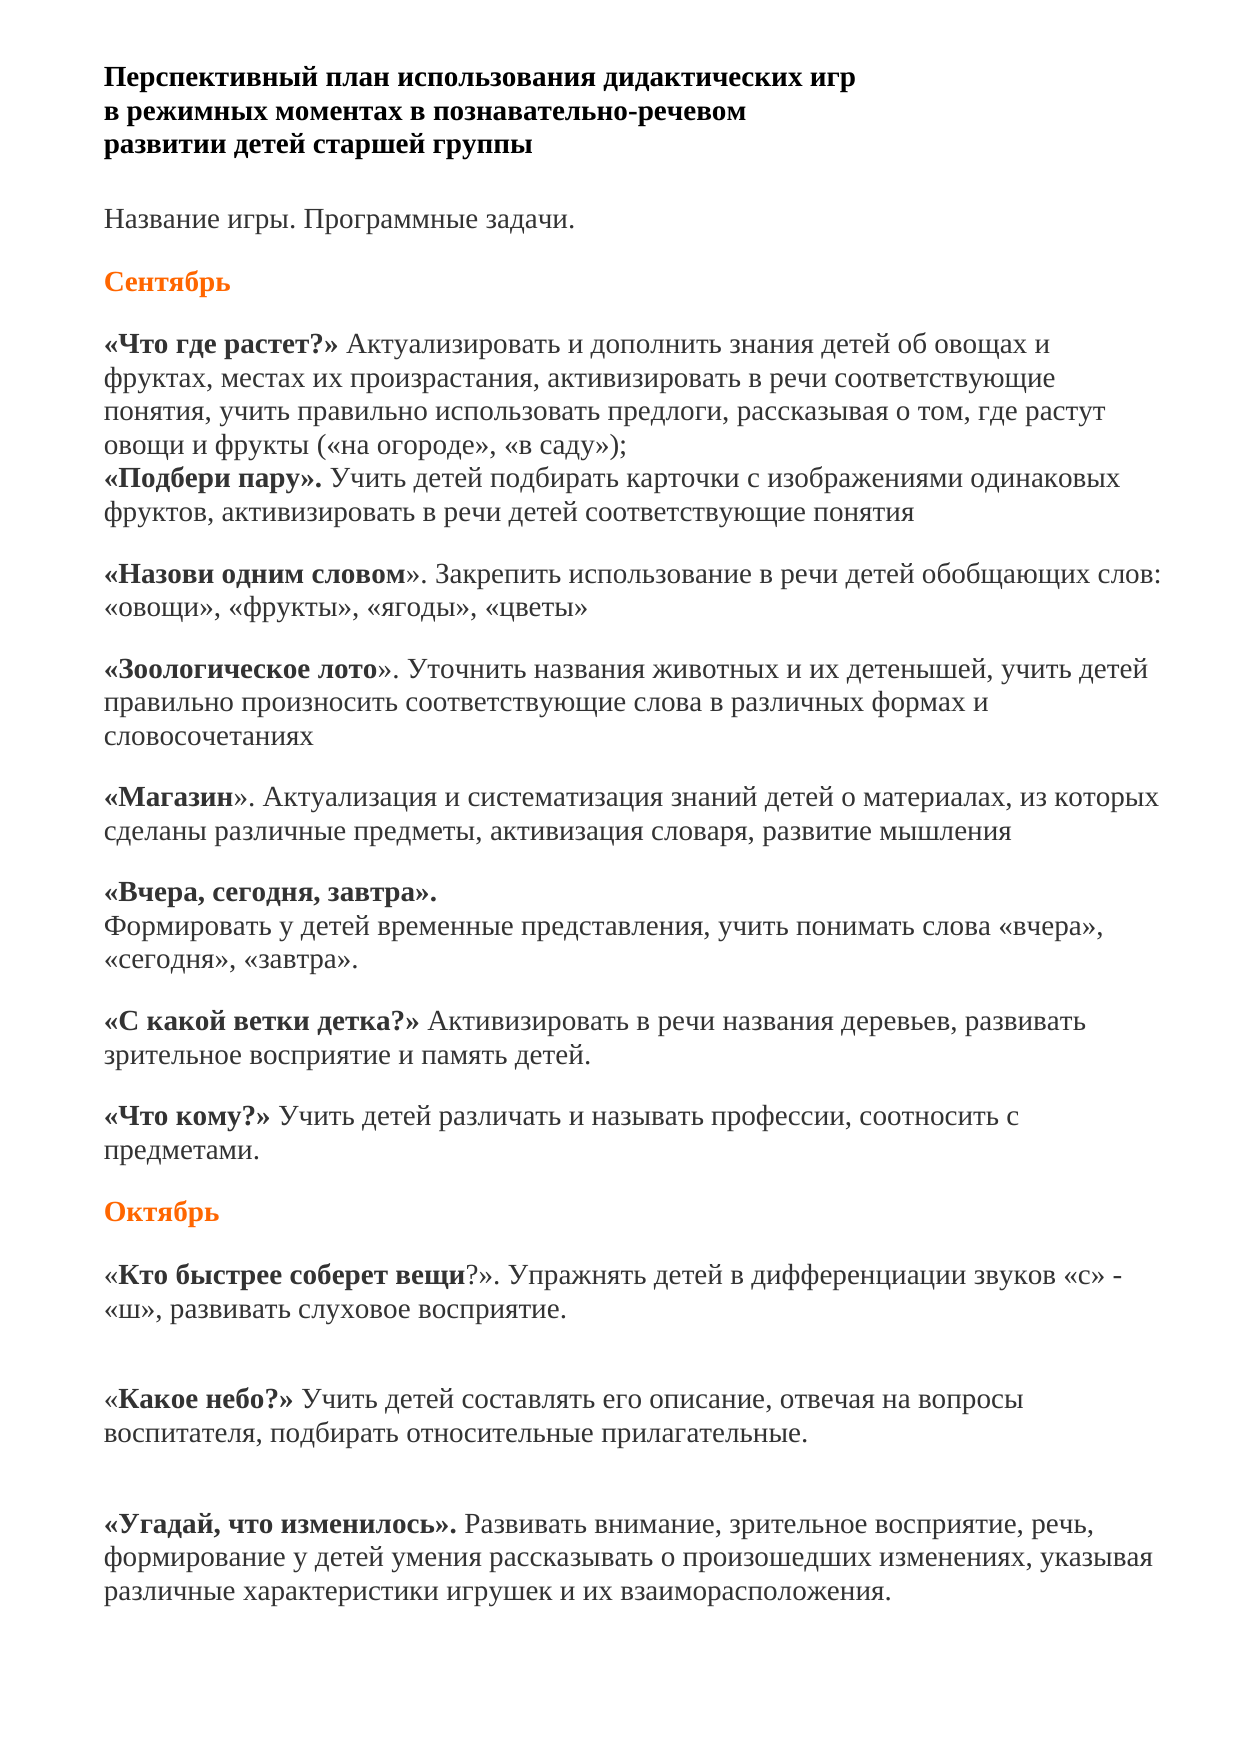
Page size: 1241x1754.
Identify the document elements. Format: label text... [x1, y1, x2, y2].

text Октябрь [103, 1194, 1167, 1228]
text Перспективный план использования дидактических игр в режимных моментах в познавательно-речевом развитии детей старшей группы [103, 59, 1167, 160]
text «Вчера, сегодня, завтра». Формировать у детей временные представления, учить понимать слова «вчера», «сегодня», «завтра». [103, 874, 1167, 1003]
text «Угадай, что изменилось». Развивать внимание, зрительное восприятие, речь, формирование у детей умения рассказывать о произошедших изменениях, указывая различные характеристики игрушек и их взаиморасположения. [103, 1506, 1167, 1634]
text «Магазин». Актуализация и систематизация знаний детей о материалах, из которых сделаны различные предметы, активизация словаря, развитие мышления [103, 779, 1167, 874]
text «Подбери пару». Учить детей подбирать карточки с изображениями одинаковых фруктов, активизировать в речи детей соответствующие понятия [103, 461, 1167, 556]
text Сентябрь [103, 264, 1167, 297]
text «Что кому?» Учить детей различать и называть профессии, соотносить с предметами. [103, 1098, 1167, 1165]
text «Кто быстрее соберет вещи?». Упражнять детей в дифференциации звуков «с» - «ш», развивать слуховое восприятие. [103, 1257, 1167, 1352]
text «С какой ветки детка?» Активизировать в речи названия деревьев, развивать зрительное восприятие и память детей. [103, 1003, 1167, 1098]
text «Зоологическое лото». Уточнить названия животных и их детенышей, учить детей правильно произносить соответствующие слова в различных формах и словосочетаниях [103, 651, 1167, 779]
text «Какое небо?» Учить детей составлять его описание, отвечая на вопросы воспитателя, подбирать относительные прилагательные. [103, 1382, 1167, 1477]
text «Назови одним словом». Закрепить использование в речи детей обобщающих слов: «овощи», «фрукты», «ягоды», «цветы» [103, 556, 1167, 651]
text «Что где растет?» Актуализировать и дополнить знания детей об овощах и фруктах, местах их произрастания, активизировать в речи соответствующие понятия, учить правильно использовать предлоги, рассказывая о том, где растут овощи и фрукты («на огороде», «в саду»); [103, 326, 1167, 461]
text Название игры. Программные задачи. [103, 167, 1167, 234]
